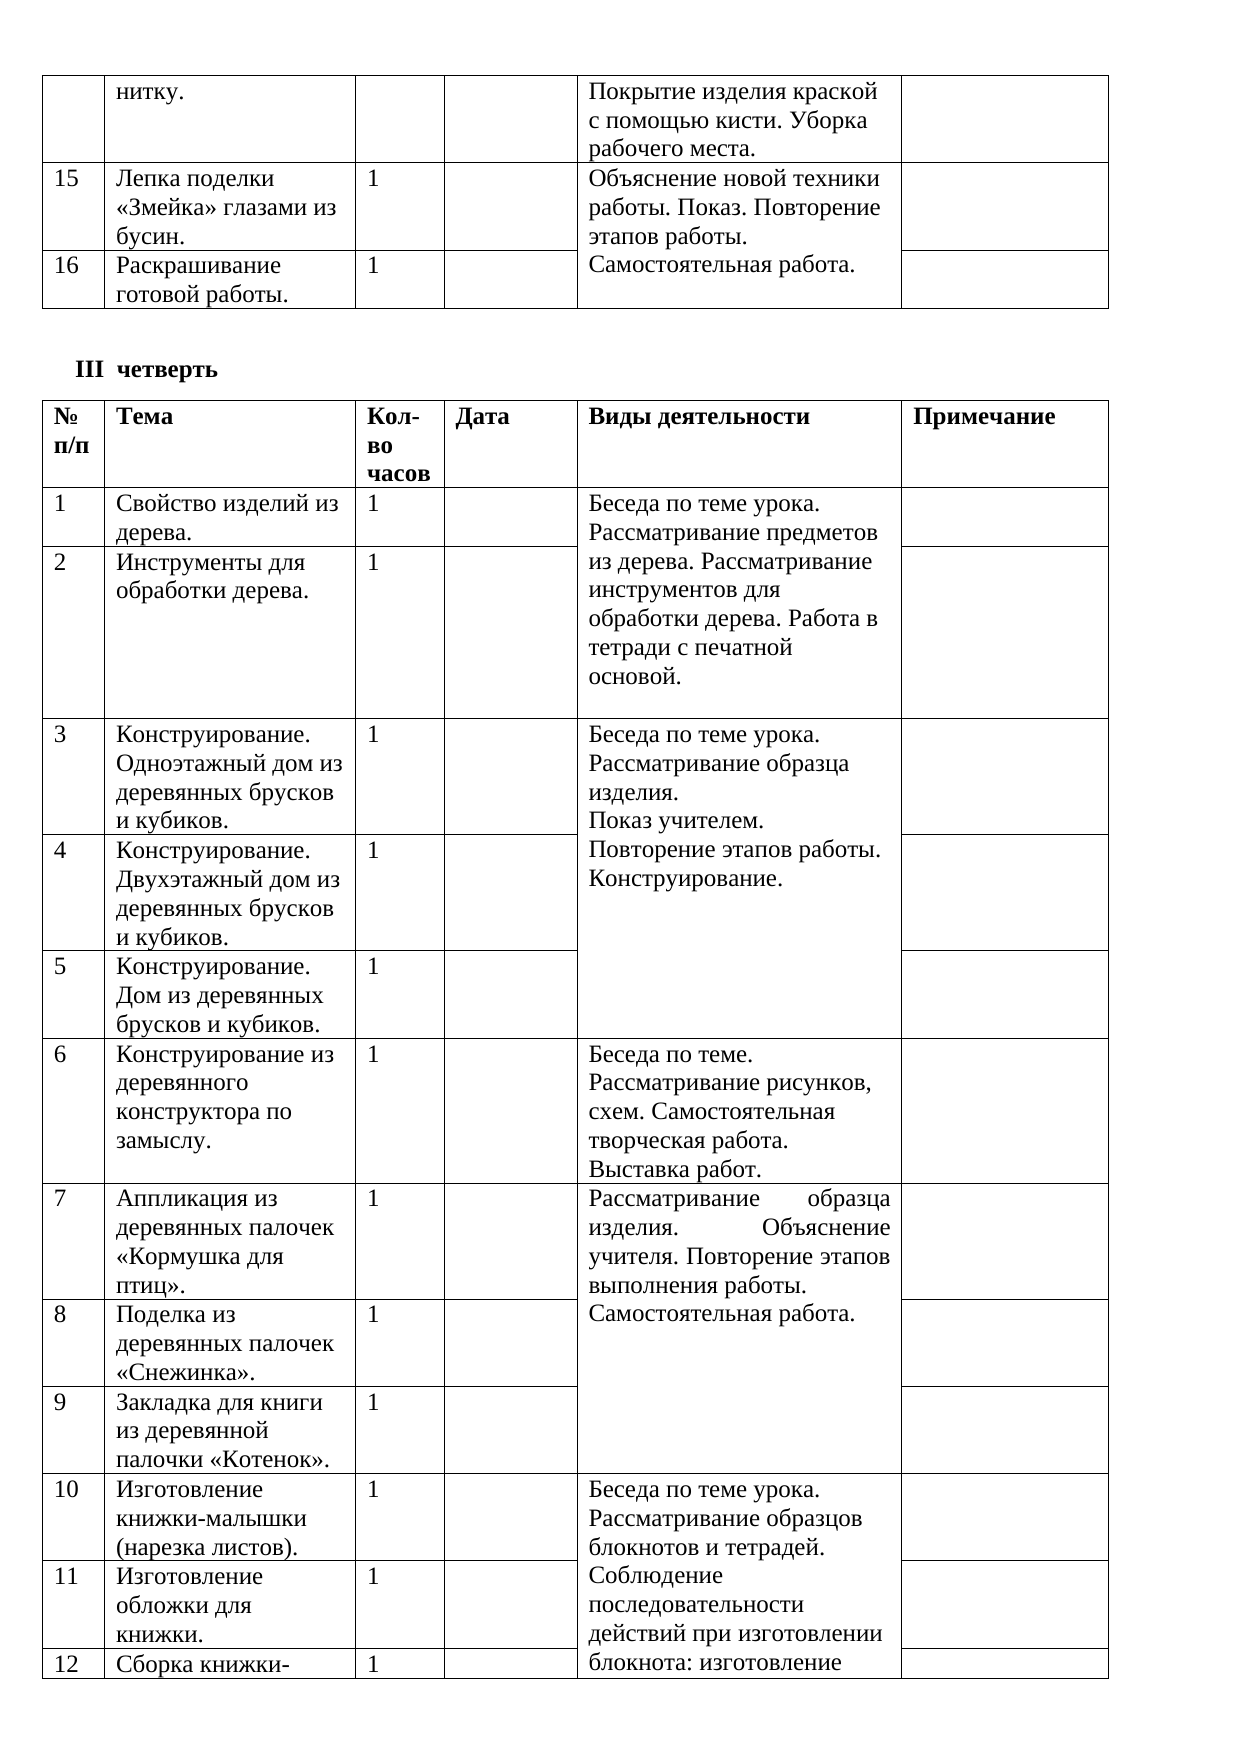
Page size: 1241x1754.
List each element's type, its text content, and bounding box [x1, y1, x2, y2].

table_cell 1 [356, 1561, 444, 1648]
table_cell Поделка из деревянных палочек «Снежинка». [105, 1300, 355, 1386]
table_cell 2 [43, 547, 104, 718]
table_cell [105, 76, 355, 162]
table_cell Аппликация из деревянных палочек «Кормушка для птиц». [105, 1184, 355, 1298]
table_cell Изготовление обложки для книжки. [105, 1561, 355, 1648]
table_cell 1 [356, 76, 444, 162]
table_cell [445, 547, 577, 718]
table_cell [902, 163, 1108, 249]
table_cell Беседа по теме урока. Рассматривание образца изделия. Показ учителем. Повторение этапов работы. Конструирование. [578, 719, 901, 1038]
table_header Кол-во часов [356, 401, 444, 487]
table_cell [445, 1184, 577, 1298]
table_cell [445, 835, 577, 950]
table_cell 1 [356, 835, 444, 950]
table_cell Конструирование. Двухэтажный дом из деревянных брусков и кубиков. [105, 835, 355, 950]
table_cell 16 [43, 251, 104, 308]
table_cell 1 [356, 1649, 444, 1677]
table_cell Изготовление книжки-малышки (нарезка листов). [105, 1474, 355, 1560]
table_cell 5 [43, 951, 104, 1038]
table_cell 7 [43, 1184, 104, 1298]
table_header Виды деятельности [578, 401, 901, 487]
table_cell 15 [43, 163, 104, 249]
table_header Примечание [902, 401, 1108, 487]
table_cell [445, 76, 577, 162]
table_cell Беседа по теме урока. Рассматривание предметов из дерева. Рассматривание инструментов для обработки дерева. Работа в тетради с печатной основой. [578, 488, 901, 718]
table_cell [105, 1649, 355, 1677]
table_cell [902, 488, 1108, 546]
table_cell [445, 951, 577, 1038]
table_cell Раскрашивание готовой работы. [105, 251, 355, 308]
table_header Тема [105, 401, 355, 487]
table_cell [445, 1649, 577, 1677]
table_cell 6 [43, 1039, 104, 1182]
text III четверть [75, 354, 1165, 383]
table_cell [445, 1387, 577, 1473]
table_cell 1 [356, 1300, 444, 1386]
table_cell 1 [356, 547, 444, 718]
table_cell [902, 1039, 1108, 1182]
table_cell 10 [43, 1474, 104, 1560]
table_cell [902, 1561, 1108, 1648]
table_cell [445, 1474, 577, 1560]
table_header № п/п [43, 401, 104, 487]
table_cell [902, 835, 1108, 950]
table_cell [445, 719, 577, 834]
table_cell [445, 1561, 577, 1648]
table_cell [902, 1387, 1108, 1473]
table_cell 4 [43, 835, 104, 950]
table_cell [445, 163, 577, 249]
table_cell [445, 1300, 577, 1386]
table_cell Закладка для книги из деревянной палочки «Котенок». [105, 1387, 355, 1473]
table_cell [902, 1474, 1108, 1560]
table_cell 14 [43, 76, 104, 162]
table_cell [902, 719, 1108, 834]
table_cell 1 [356, 1039, 444, 1182]
table_cell 9 [43, 1387, 104, 1473]
table_cell 1 [356, 251, 444, 308]
table_header Дата [445, 401, 577, 487]
table_cell [902, 1184, 1108, 1298]
table_cell [902, 547, 1108, 718]
table_cell Беседа по теме урока. Рассматривание образцов блокнотов и тетрадей. Соблюдение последовательности действий при изготовлении блокнота: изготовление обложки, нарезка листов, сборка блокнота (с помощью дырокола). Творческая работа по оформлению обложки. [578, 1474, 901, 1677]
table_cell [902, 1649, 1108, 1677]
table_cell 12 [43, 1649, 104, 1677]
table_cell [445, 1039, 577, 1182]
table_cell Беседа по теме. Рассматривание рисунков, схем. Самостоятельная творческая работа. Выставка работ. [578, 1039, 901, 1182]
table_cell 1 [356, 488, 444, 546]
table_cell [902, 951, 1108, 1038]
table_cell Лепка поделки «Змейка» глазами из бусин. [105, 163, 355, 249]
table_cell [902, 76, 1108, 162]
table_cell [902, 1300, 1108, 1386]
table_cell [902, 251, 1108, 308]
table_cell [445, 251, 577, 308]
table_cell 3 [43, 719, 104, 834]
table_cell Рассматривание образца изделия. Объяснение учителя. Повторение этапов выполнения работы. Самостоятельная работа. [578, 1184, 901, 1473]
table_cell 1 [356, 951, 444, 1038]
table_cell 1 [356, 719, 444, 834]
table_cell [445, 488, 577, 546]
table_cell 1 [356, 1184, 444, 1298]
table_cell Конструирование. Одноэтажный дом из деревянных брусков и кубиков. [105, 719, 355, 834]
table_cell Конструирование. Дом из деревянных брусков и кубиков. [105, 951, 355, 1038]
table_cell 1 [43, 488, 104, 546]
table_cell 1 [356, 163, 444, 249]
table_cell Свойство изделий из дерева. [105, 488, 355, 546]
table_cell Конструирование из деревянного конструктора по замыслу. [105, 1039, 355, 1182]
table_cell 1 [356, 1387, 444, 1473]
table_cell Инструменты для обработки дерева. [105, 547, 355, 718]
table_cell Объяснение новой техники работы. Показ. Повторение этапов работы. Самостоятельная работа. [578, 163, 901, 308]
table_cell 1 [356, 1474, 444, 1560]
table_cell 8 [43, 1300, 104, 1386]
table_cell 11 [43, 1561, 104, 1648]
